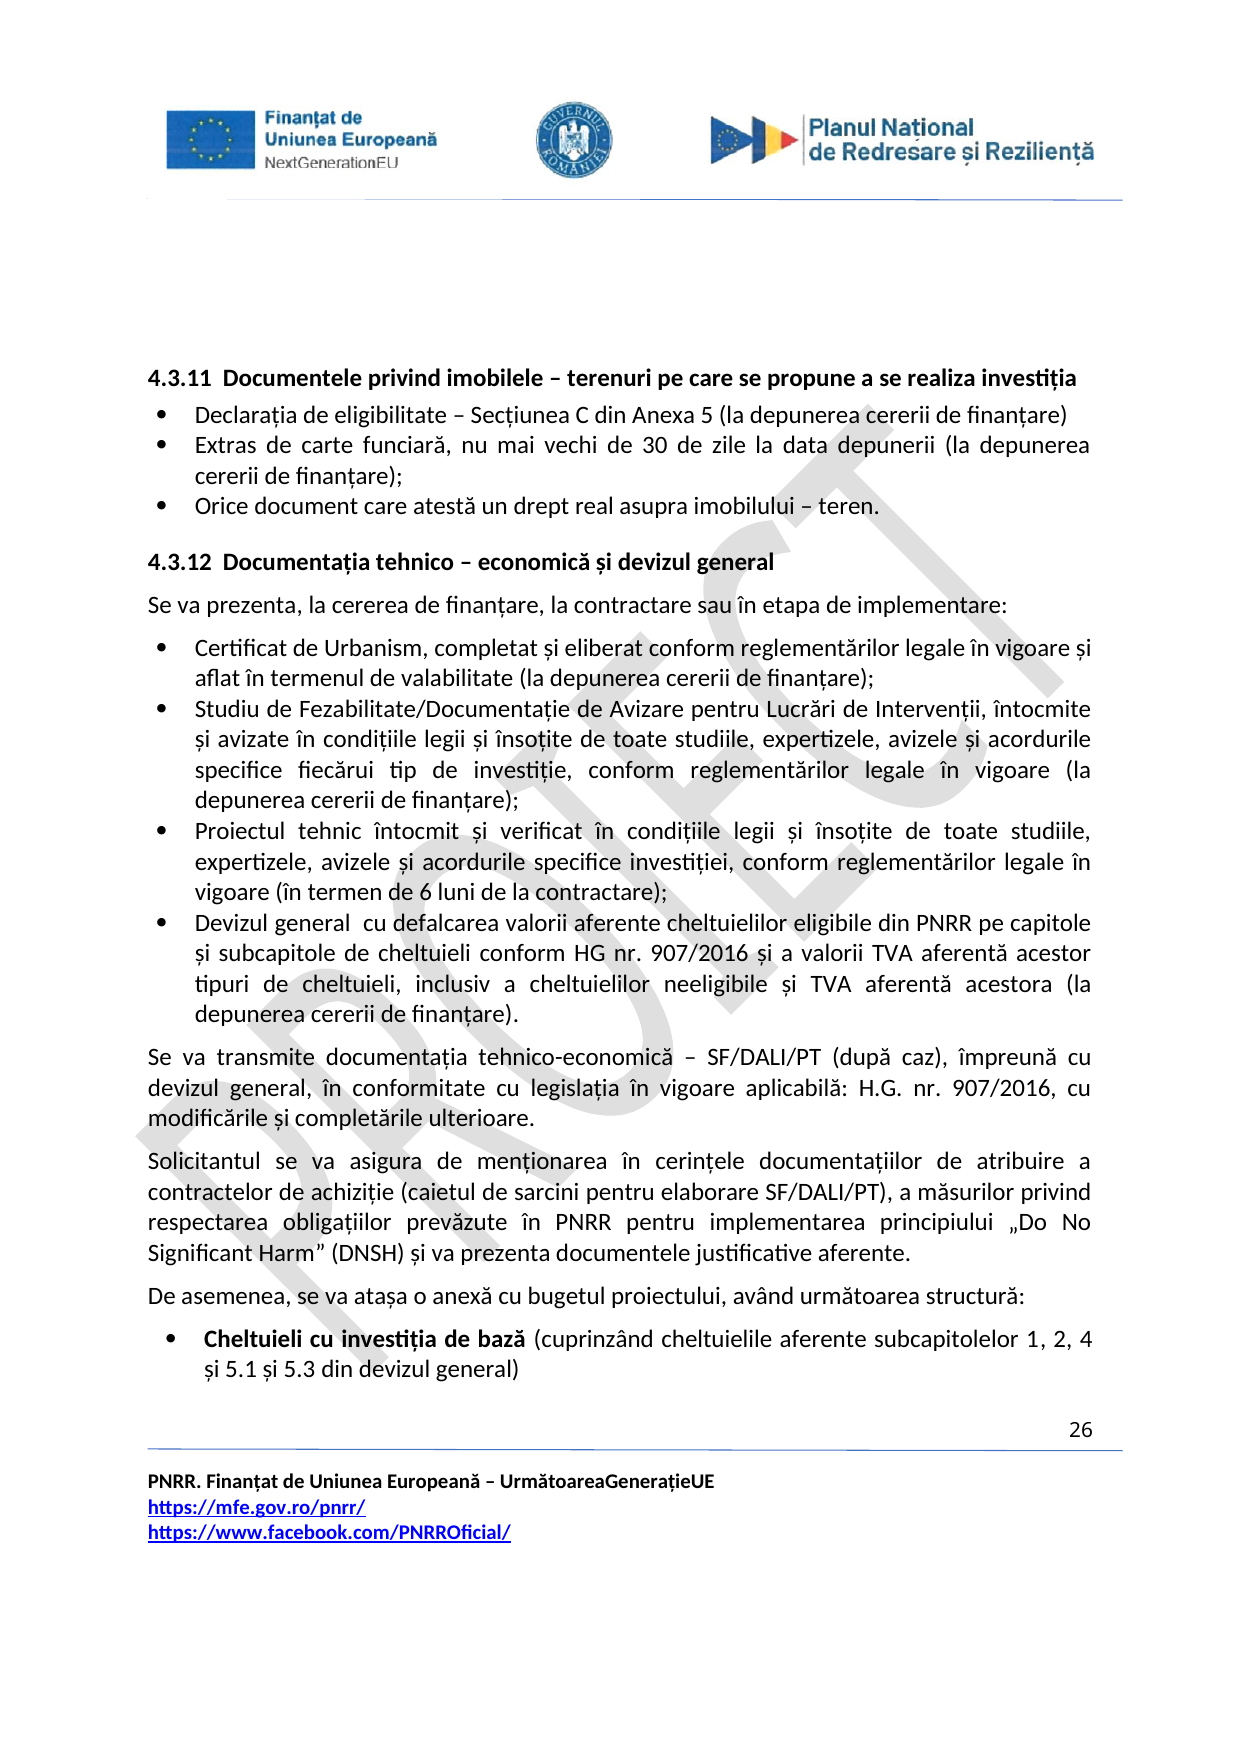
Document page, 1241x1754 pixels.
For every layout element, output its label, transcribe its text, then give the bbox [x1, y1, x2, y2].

text Se va prezenta, la cererea de finanțare, la contractare sau în etapa de implementare: [148, 589, 1093, 619]
list Certificat de Urbanism, completat și eliberat conform reglementărilor legale în vigoare și aflat în termenul de valabilitate (la depunerea cererii de finanțare); [157, 632, 1093, 693]
subtitle Documentele privind imobilele – terenuri pe care se propune a se realiza investiția [148, 362, 1093, 393]
list Studiu de Fezabilitate/Documentație de Avizare pentru Lucrări de Intervenții, întocmite și avizate în condițiile legii și însoțite de toate studiile, expertizele, avizele și acordurile specifice fiecărui tip de investiție, conform reglementărilor legale în vigoare (la depunerea cererii de finanțare); [157, 693, 1093, 815]
list Declarația de eligibilitate – Secțiunea C din Anexa 5 (la depunerea cererii de finanțare) [157, 399, 1093, 429]
text Solicitantul se va asigura de menționarea în cerințele documentațiilor de atribuire a contractelor de achiziție (caietul de sarcini pentru elaborare SF/DALI/PT), a măsurilor privind respectarea obligațiilor prevăzute în PNRR pentru implementarea principiului „Do No Significant Harm” (DNSH) și va prezenta documentele justificative aferente. [148, 1145, 1093, 1267]
list Proiectul tehnic întocmit și verificat în condițiile legii și însoțite de toate studiile, expertizele, avizele și acordurile specifice investiției, conform reglementărilor legale în vigoare (în termen de 6 luni de la contractare); [157, 815, 1093, 907]
picture [147, 73, 1123, 199]
list Cheltuieli cu investiția de bază (cuprinzând cheltuielile aferente subcapitolelor 1, 2, 4 și 5.1 și 5.3 din devizul general) [166, 1323, 1093, 1384]
text De asemenea, se va atașa o anexă cu bugetul proiectului, având următoarea structură: [148, 1280, 1093, 1311]
subtitle Documentația tehnico – economică și devizul general [148, 546, 1093, 577]
list Extras de carte funciară, nu mai vechi de 30 de zile la data depunerii (la depunerea cererii de finanțare); [157, 429, 1093, 491]
text Se va transmite documentația tehnico-economică – SF/DALI/PT (după caz), împreună cu devizul general, în conformitate cu legislația în vigoare aplicabilă: H.G. nr. 907/2016, cu modificările şi completările ulterioare. [148, 1041, 1093, 1133]
list Orice document care atestă un drept real asupra imobilului – teren. [157, 491, 1093, 521]
list Devizul general cu defalcarea valorii aferente cheltuielilor eligibile din PNRR pe capitole și subcapitole de cheltuieli conform HG nr. 907/2016 și a valorii TVA aferentă acestor tipuri de cheltuieli, inclusiv a cheltuielilor neeligibile și TVA aferentă acestora (la depunerea cererii de finanțare). [157, 907, 1093, 1029]
